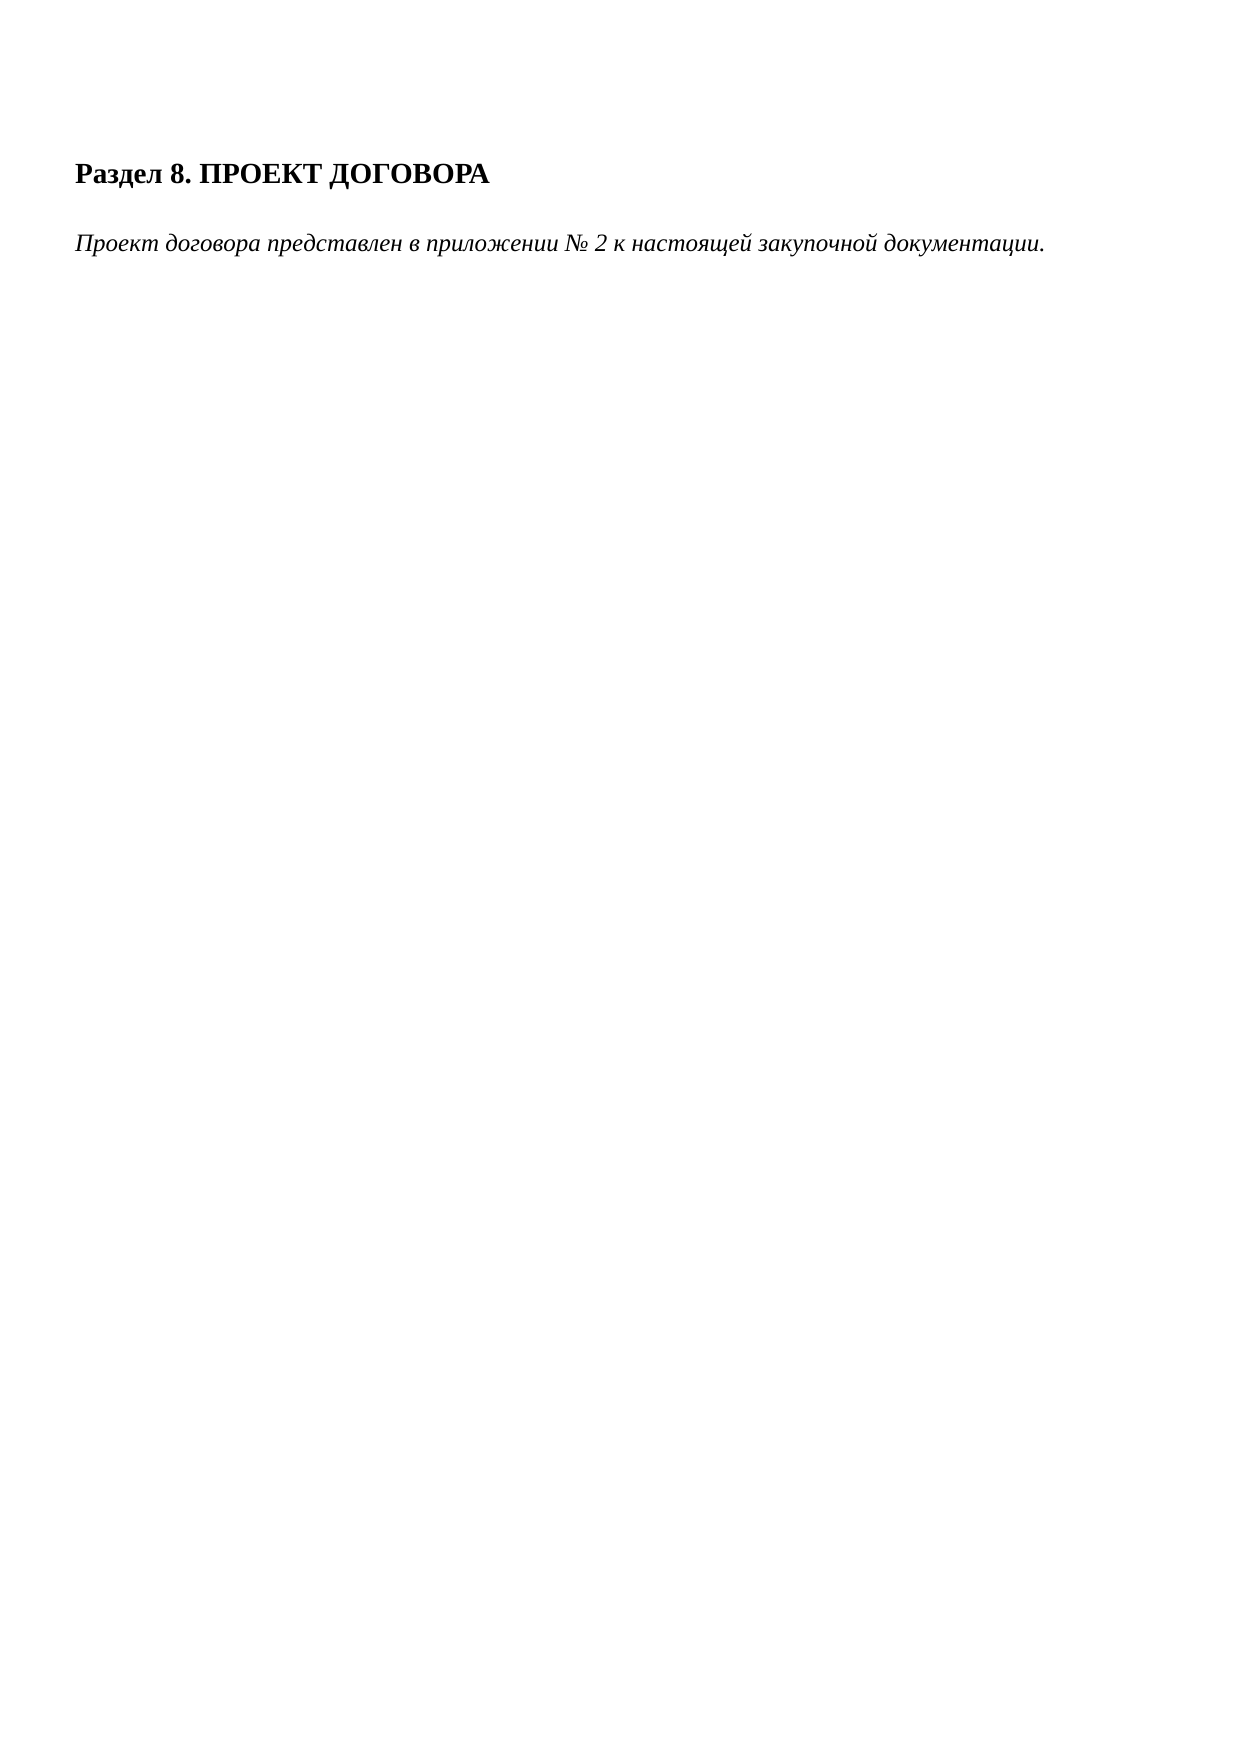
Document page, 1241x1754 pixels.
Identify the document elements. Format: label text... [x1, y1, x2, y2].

text Проект договора представлен в приложении № 2 к настоящей закупочной документации. [75, 225, 1165, 258]
subtitle Раздел 8. ПРОЕКТ ДОГОВОРА [75, 156, 1165, 190]
